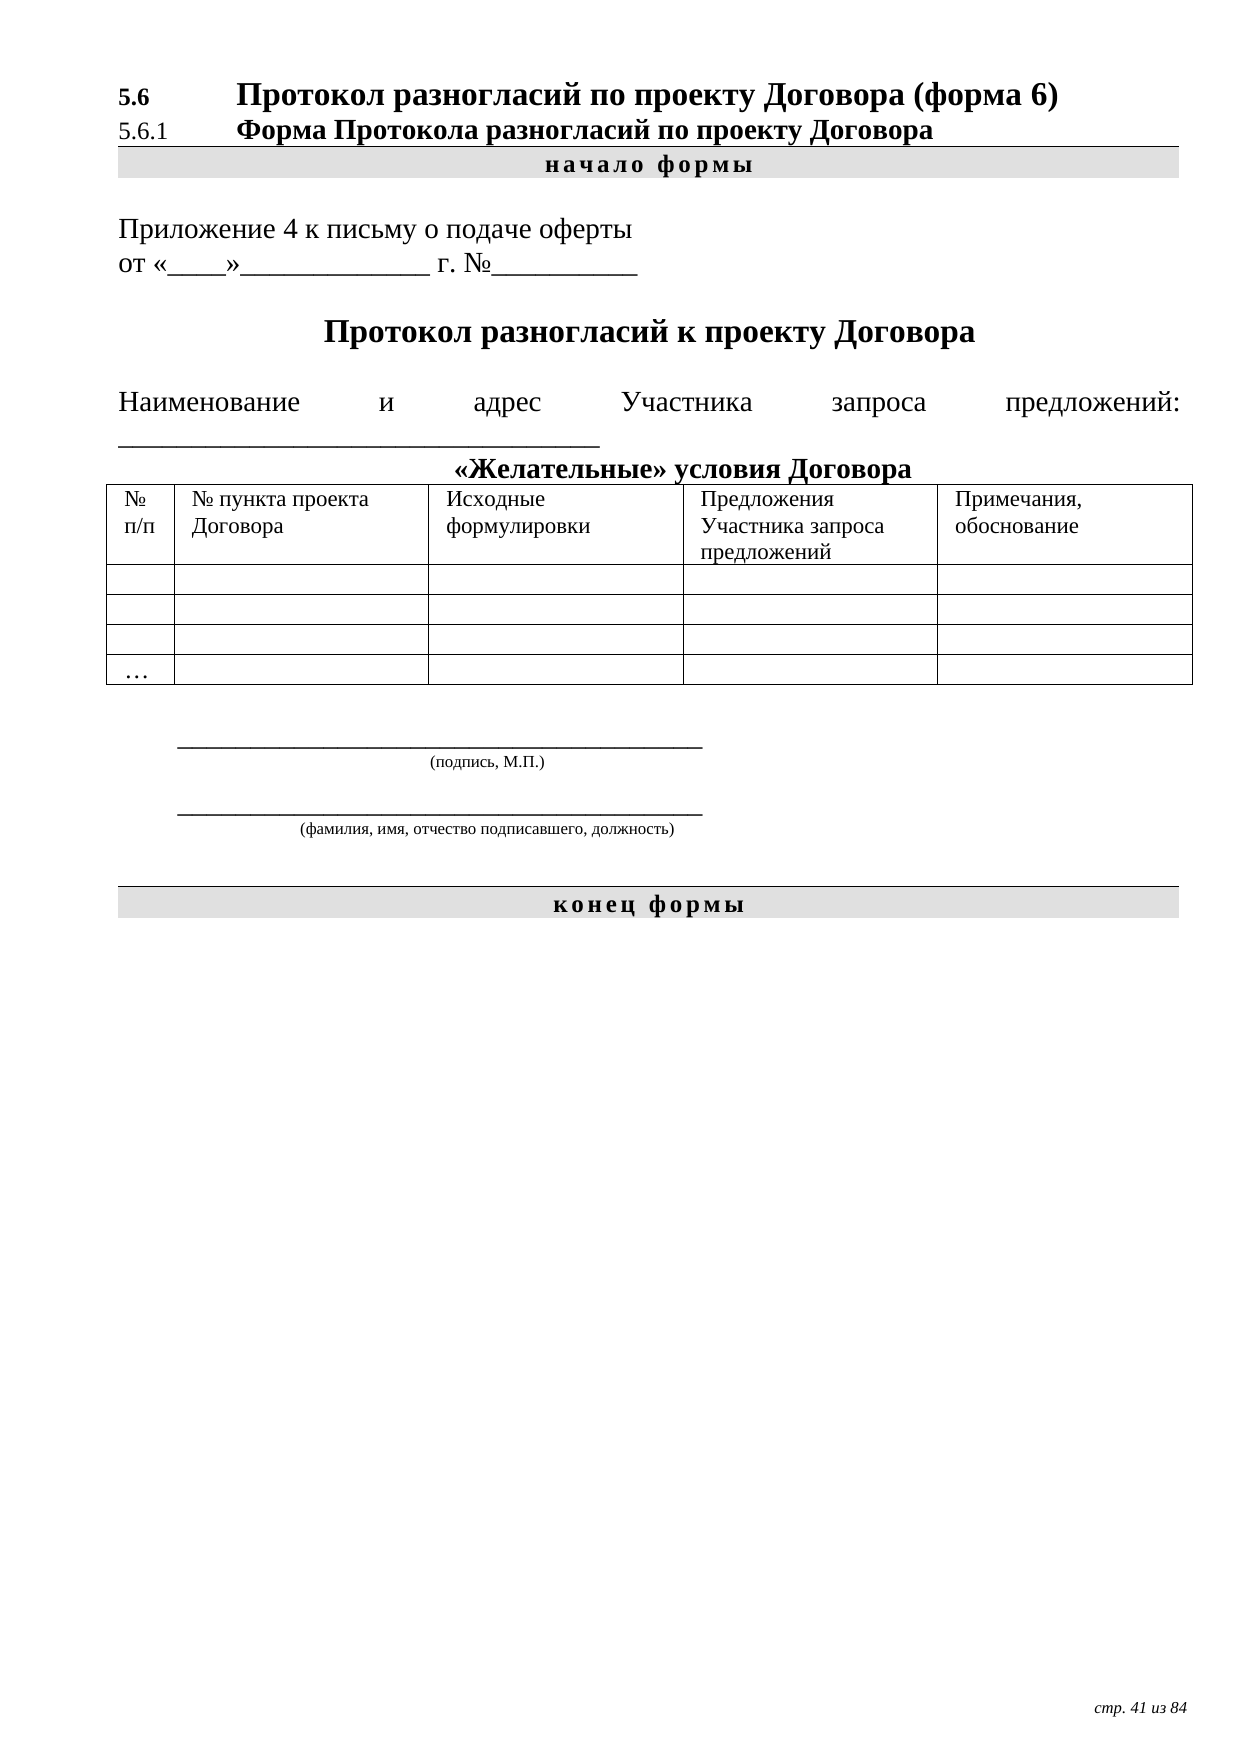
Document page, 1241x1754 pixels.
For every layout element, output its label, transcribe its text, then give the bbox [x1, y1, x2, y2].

text начало формы [118, 147, 1179, 178]
table_header Исходные формулировки [429, 485, 683, 564]
text ____________________________________ [118, 785, 1181, 819]
table_header Предложения Участника запроса предложений [684, 485, 937, 564]
table_header № п/п [107, 485, 174, 564]
table_cell [175, 655, 428, 683]
table_cell [938, 595, 1192, 624]
table_cell [684, 625, 937, 654]
text (подпись, М.П.) [118, 752, 797, 785]
table_cell [429, 655, 683, 683]
table_cell [684, 595, 937, 624]
table_cell [429, 565, 683, 594]
text конец формы [118, 887, 1179, 918]
table_cell [107, 595, 174, 624]
table_cell [429, 625, 683, 654]
table_cell [175, 625, 428, 654]
table_header № пункта проекта Договора [175, 485, 428, 564]
text Протокол разногласий к проекту Договора [118, 312, 1181, 350]
text Форма Протокола разногласий по проекту Договора [118, 112, 1181, 146]
text Наименование и адрес Участника запроса предложений: _________________________________ [118, 384, 1181, 451]
text (фамилия, имя, отчество подписавшего, должность) [118, 819, 797, 852]
table_cell [107, 625, 174, 654]
table_cell … [107, 655, 174, 683]
table_cell [175, 565, 428, 594]
table_cell [107, 565, 174, 594]
table_cell [938, 625, 1192, 654]
table_cell [175, 595, 428, 624]
table_cell [684, 565, 937, 594]
text «Желательные» условия Договора [118, 451, 1181, 484]
table_cell [429, 595, 683, 624]
table_cell [938, 565, 1192, 594]
table_cell [684, 655, 937, 683]
table_cell [938, 655, 1192, 683]
table_header Примечания, обоснование [938, 485, 1192, 564]
text ____________________________________ [118, 718, 1181, 752]
